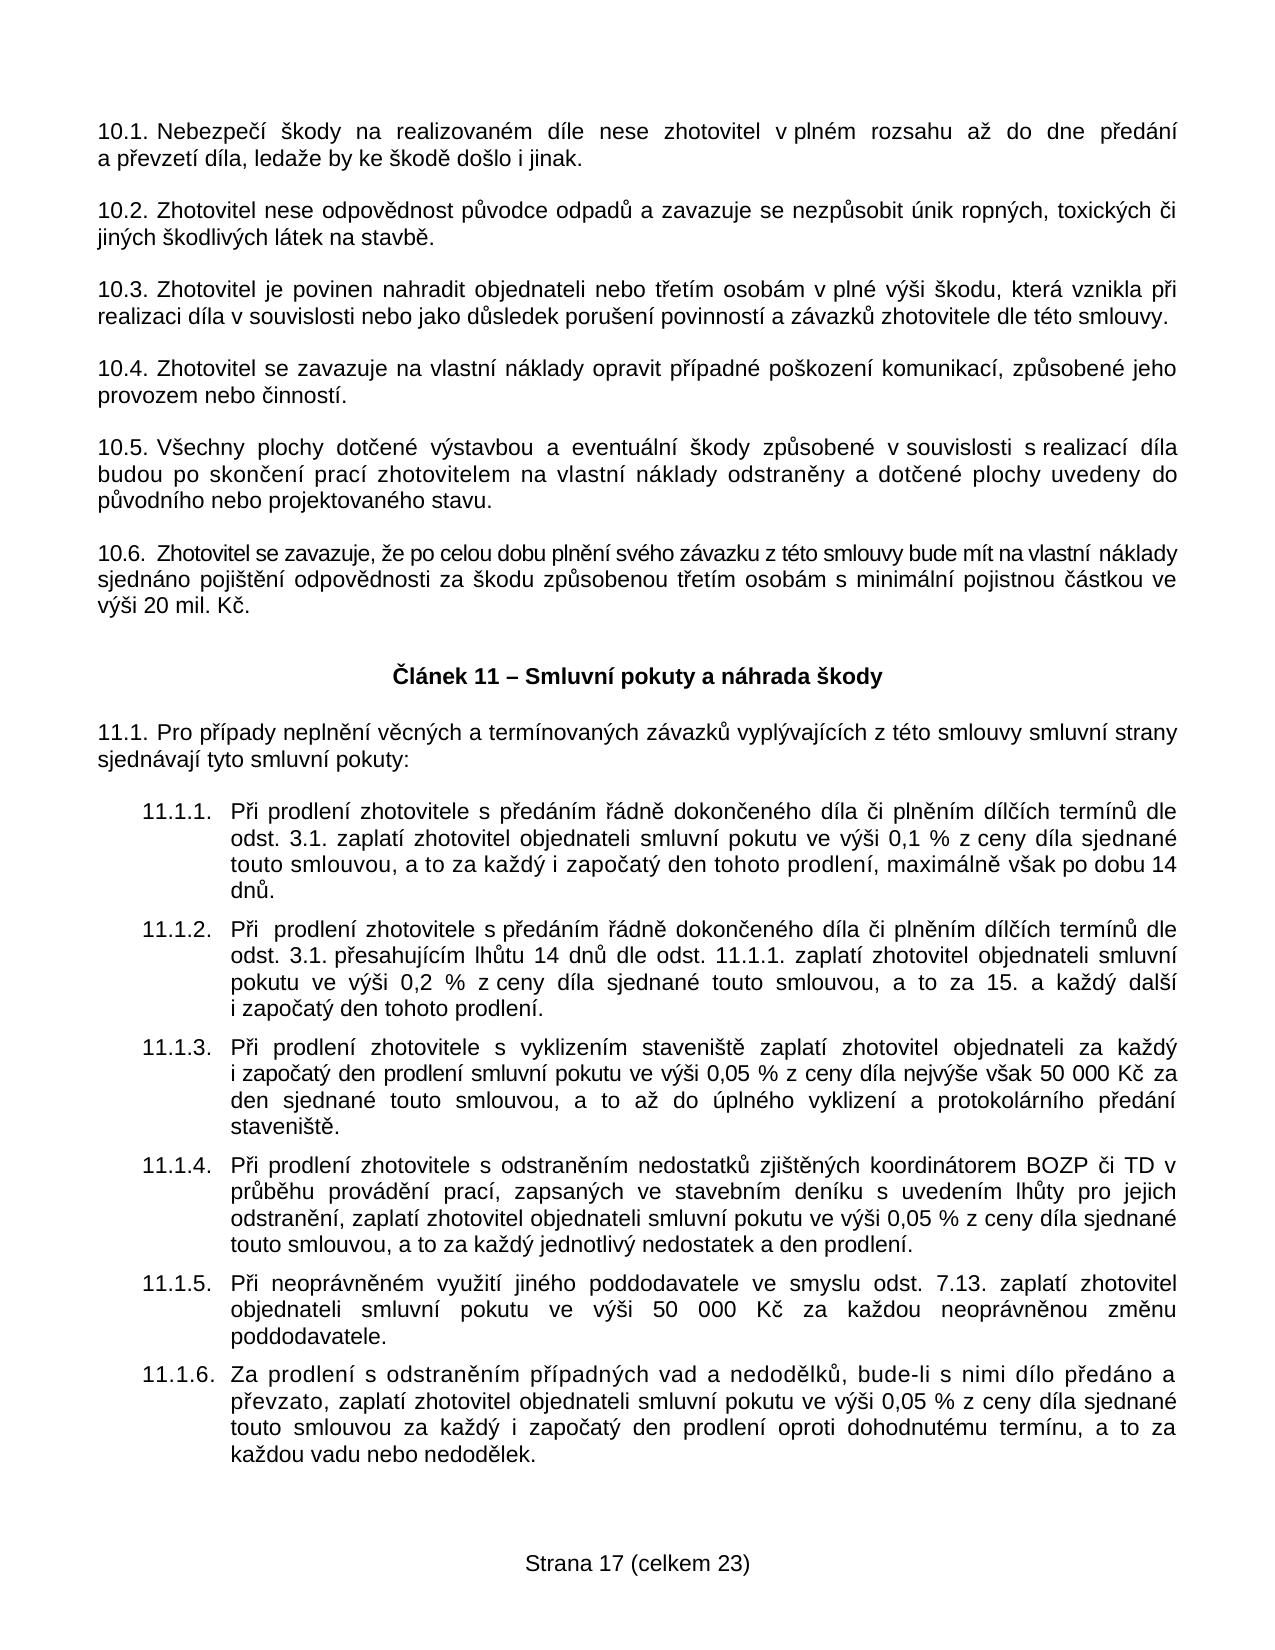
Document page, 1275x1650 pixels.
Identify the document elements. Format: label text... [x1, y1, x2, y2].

list Zhotovitel je povinen nahradit objednateli nebo třetím osobám v plné výši škodu, která vznikla při realizaci díla v souvislosti nebo jako důsledek porušení povinností a závazků zhotovitele dle této smlouvy. [97, 276, 1177, 329]
list Všechny plochy dotčené výstavbou a eventuální škody způsobené v souvislosti s realizací díla budou po skončení prací zhotovitelem na vlastní náklady odstraněny a dotčené plochy uvedeny do původního nebo projektovaného stavu. [97, 434, 1177, 513]
list Při prodlení zhotovitele s odstraněním nedostatků zjištěných koordinátorem BOZP či TD v průběhu provádění prací, zapsaných ve stavebním deníku s uvedením lhůty pro jejich odstranění, zaplatí zhotovitel objednateli smluvní pokutu ve výši 0,05 % z ceny díla sjednané touto smlouvou, a to za každý jednotlivý nedostatek a den prodlení. [142, 1152, 1177, 1257]
list Zhotovitel se zavazuje, že po celou dobu plnění svého závazku z této smlouvy bude mít na vlastní náklady sjednáno pojištění odpovědnosti za škodu způsobenou třetím osobám s minimální pojistnou částkou ve výši 20 mil. Kč. [97, 540, 1177, 619]
text Článek 11 – Smluvní pokuty a náhrada škody [97, 663, 1177, 689]
list Zhotovitel se zavazuje na vlastní náklady opravit případné poškození komunikací, způsobené jeho provozem nebo činností. [97, 355, 1177, 408]
list Při prodlení zhotovitele s vyklizením staveniště zaplatí zhotovitel objednateli za každý i započatý den prodlení smluvní pokutu ve výši 0,05 % z ceny díla nejvýše však 50 000 Kč za den sjednané touto smlouvou, a to až do úplného vyklizení a protokolárního předání staveniště. [142, 1034, 1177, 1139]
list Při prodlení zhotovitele s předáním řádně dokončeného díla či plněním dílčích termínů dle odst. 3.1. zaplatí zhotovitel objednateli smluvní pokutu ve výši 0,1 % z ceny díla sjednané touto smlouvou, a to za každý i započatý den tohoto prodlení, maximálně však po dobu 14 dnů. [142, 798, 1177, 904]
list Pro případy neplnění věcných a termínovaných závazků vyplývajících z této smlouvy smluvní strany sjednávají tyto smluvní pokuty: [97, 719, 1177, 772]
list Za prodlení s odstraněním případných vad a nedodělků, bude-li s nimi dílo předáno a převzato, zaplatí zhotovitel objednateli smluvní pokutu ve výši 0,05 % z ceny díla sjednané touto smlouvou za každý i započatý den prodlení oproti dohodnutému termínu, a to za každou vadu nebo nedodělek. [142, 1361, 1177, 1467]
list Nebezpečí škody na realizovaném díle nese zhotovitel v plném rozsahu až do dne předání a převzetí díla, ledaže by ke škodě došlo i jinak. [97, 118, 1177, 171]
list Při prodlení zhotovitele s předáním řádně dokončeného díla či plněním dílčích termínů dle odst. 3.1. přesahujícím lhůtu 14 dnů dle odst. 11.1.1. zaplatí zhotovitel objednateli smluvní pokutu ve výši 0,2 % z ceny díla sjednané touto smlouvou, a to za 15. a každý další i započatý den tohoto prodlení. [142, 916, 1177, 1022]
list Zhotovitel nese odpovědnost původce odpadů a zavazuje se nezpůsobit únik ropných, toxických či jiných škodlivých látek na stavbě. [97, 197, 1177, 250]
list Při neoprávněném využití jiného poddodavatele ve smyslu odst. 7.13. zaplatí zhotovitel objednateli smluvní pokutu ve výši 50 000 Kč za každou neoprávněnou změnu poddodavatele. [142, 1270, 1177, 1349]
